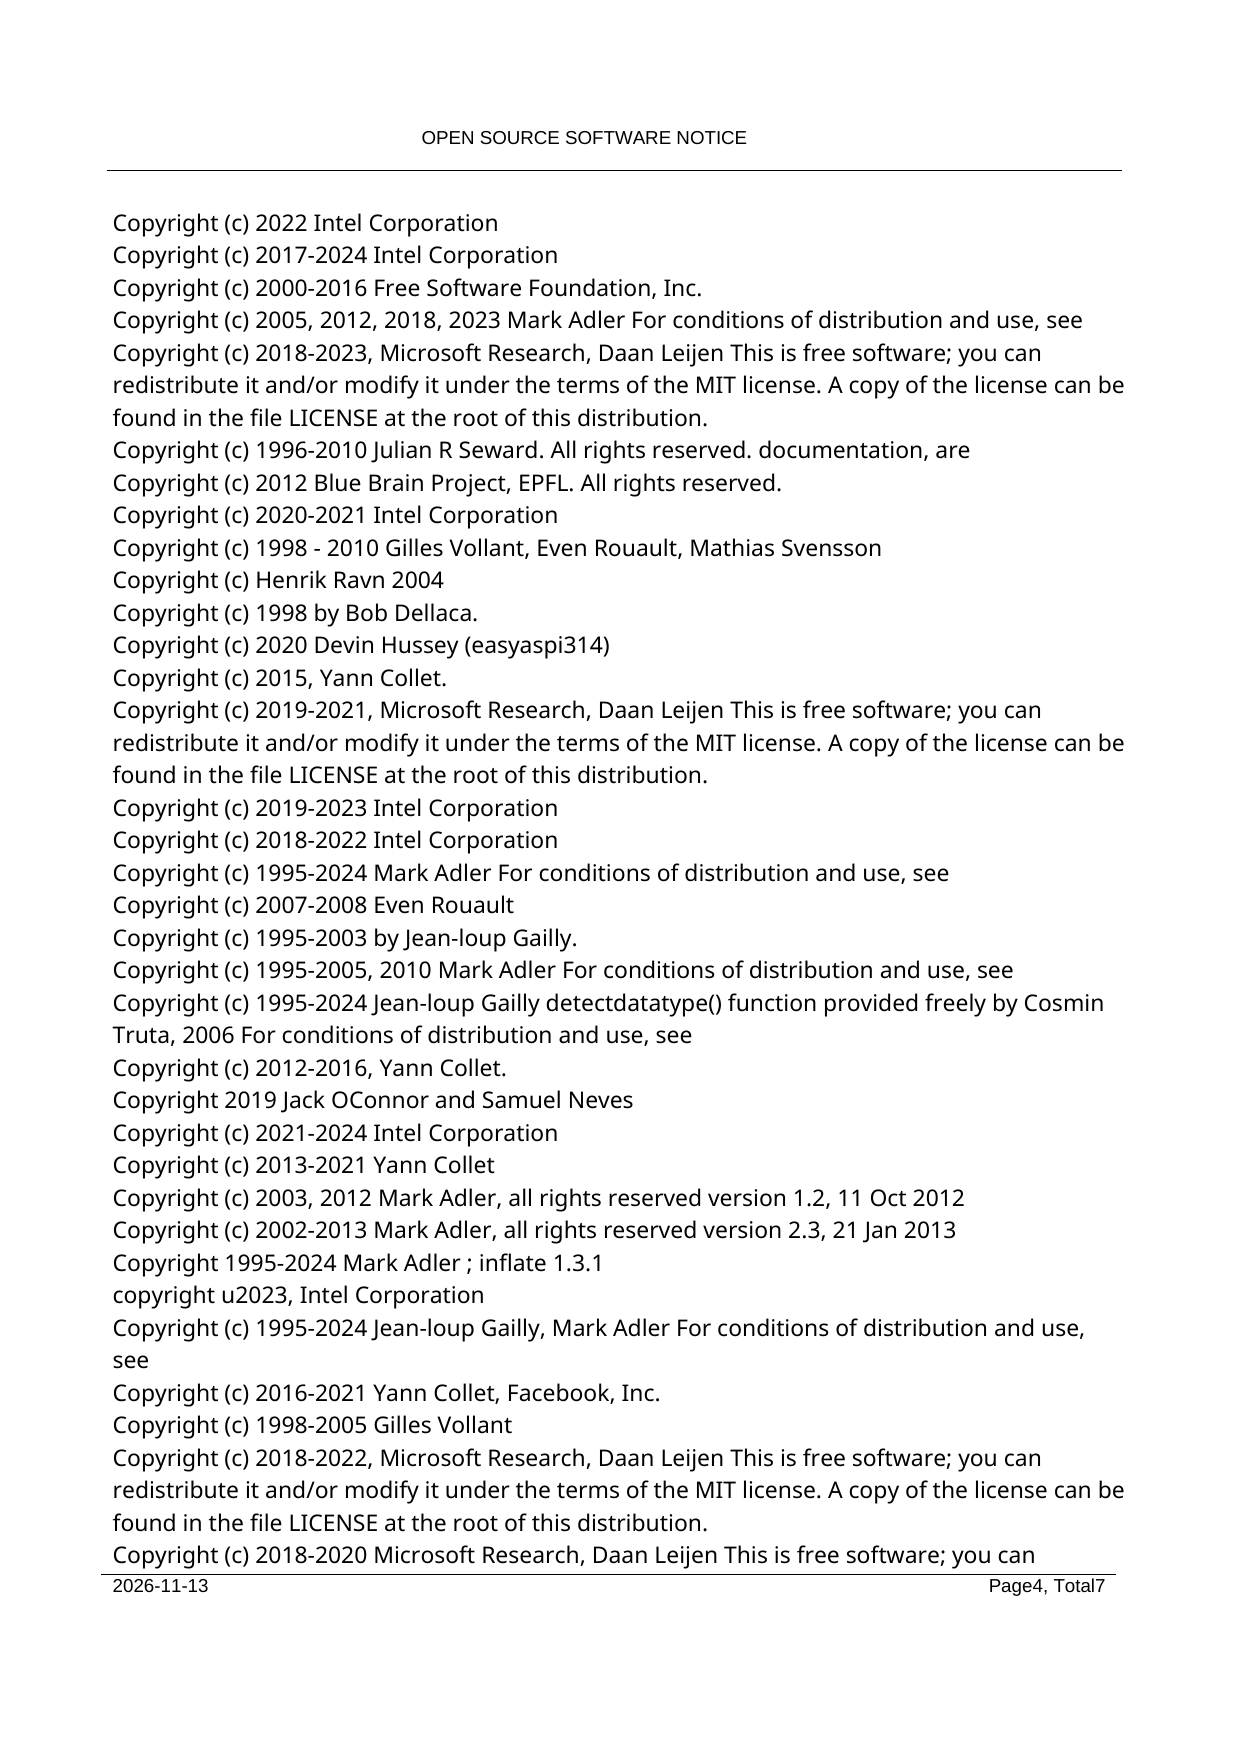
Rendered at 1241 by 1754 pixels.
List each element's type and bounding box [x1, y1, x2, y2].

text [112, 206, 1128, 1571]
